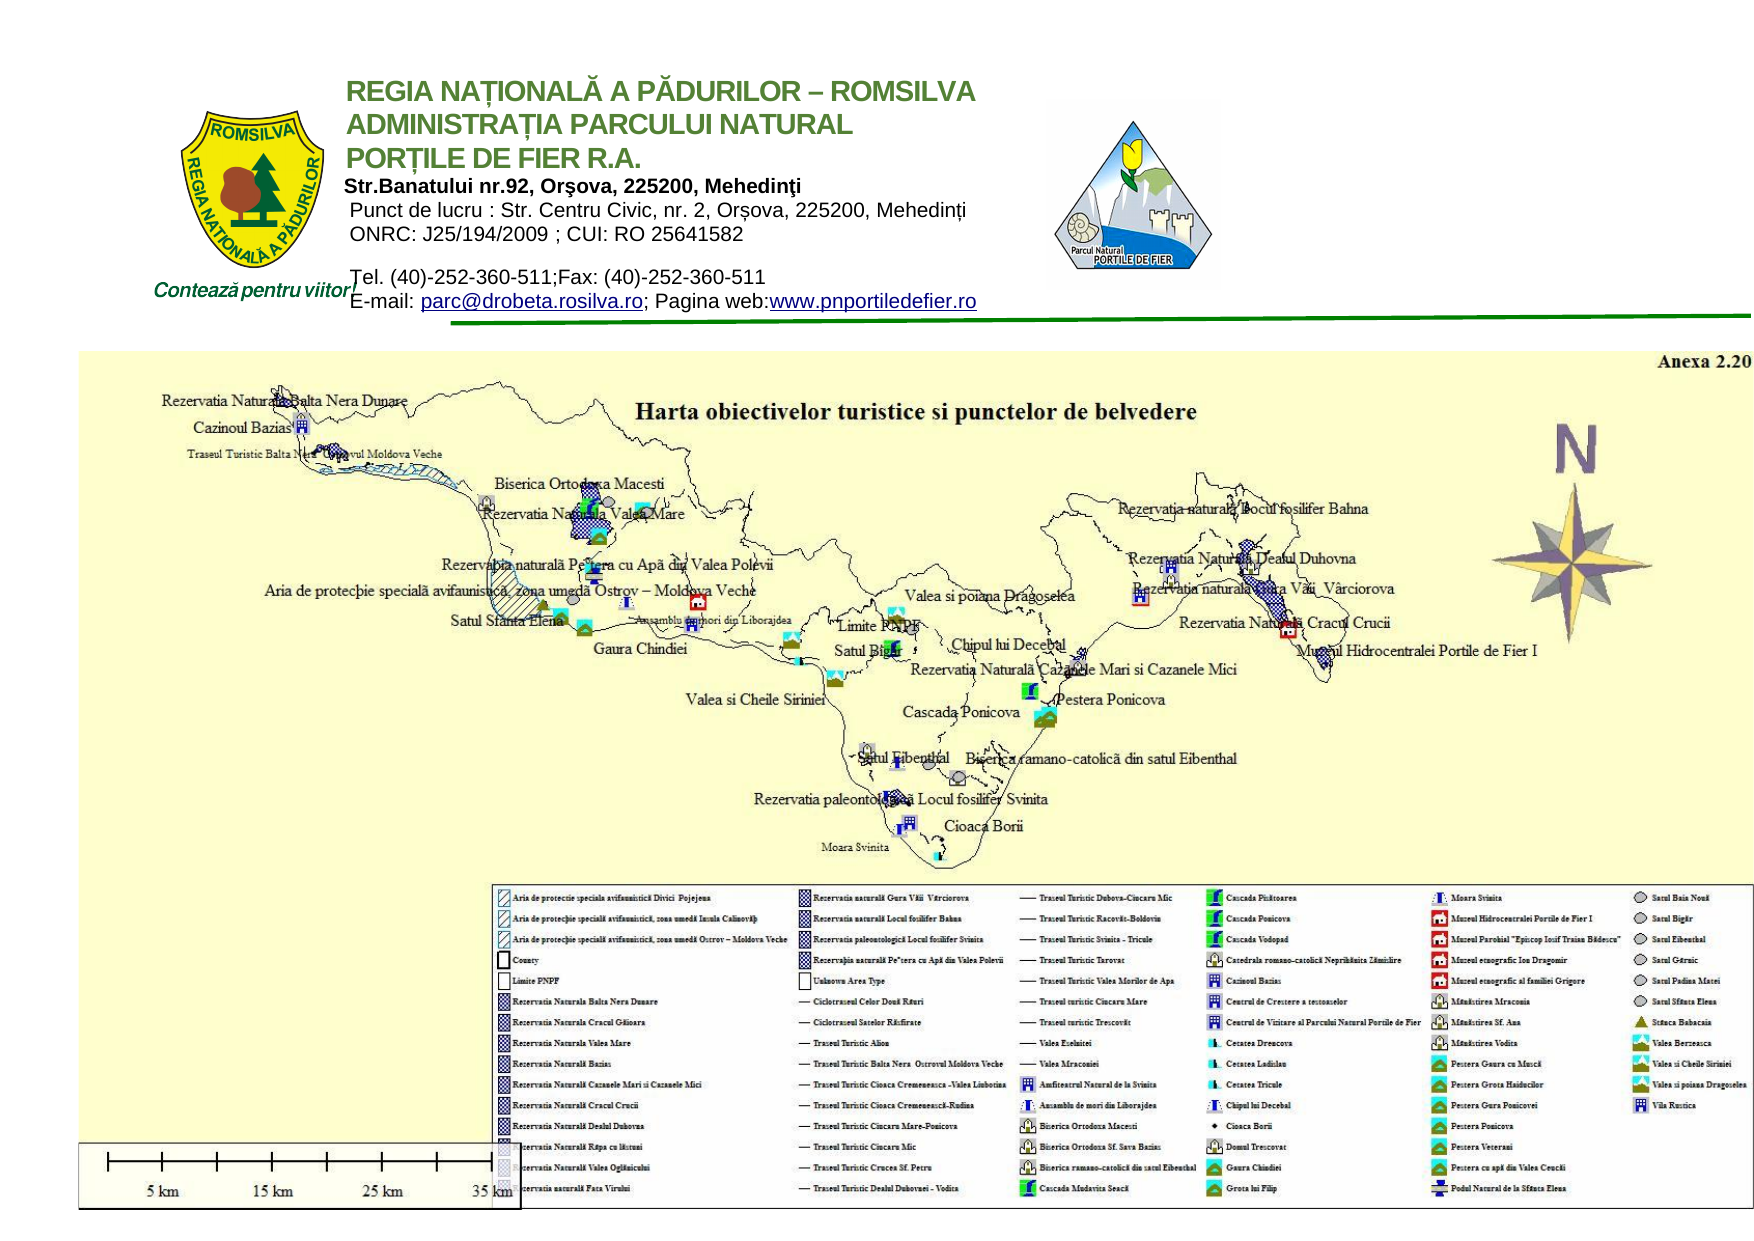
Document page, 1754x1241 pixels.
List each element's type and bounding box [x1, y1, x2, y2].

picture [369, 151, 380, 165]
picture [78, 351, 1754, 1210]
picture [128, 76, 380, 327]
picture [371, 84, 380, 89]
picture [371, 117, 380, 131]
picture [1046, 99, 1221, 290]
picture [371, 92, 380, 98]
